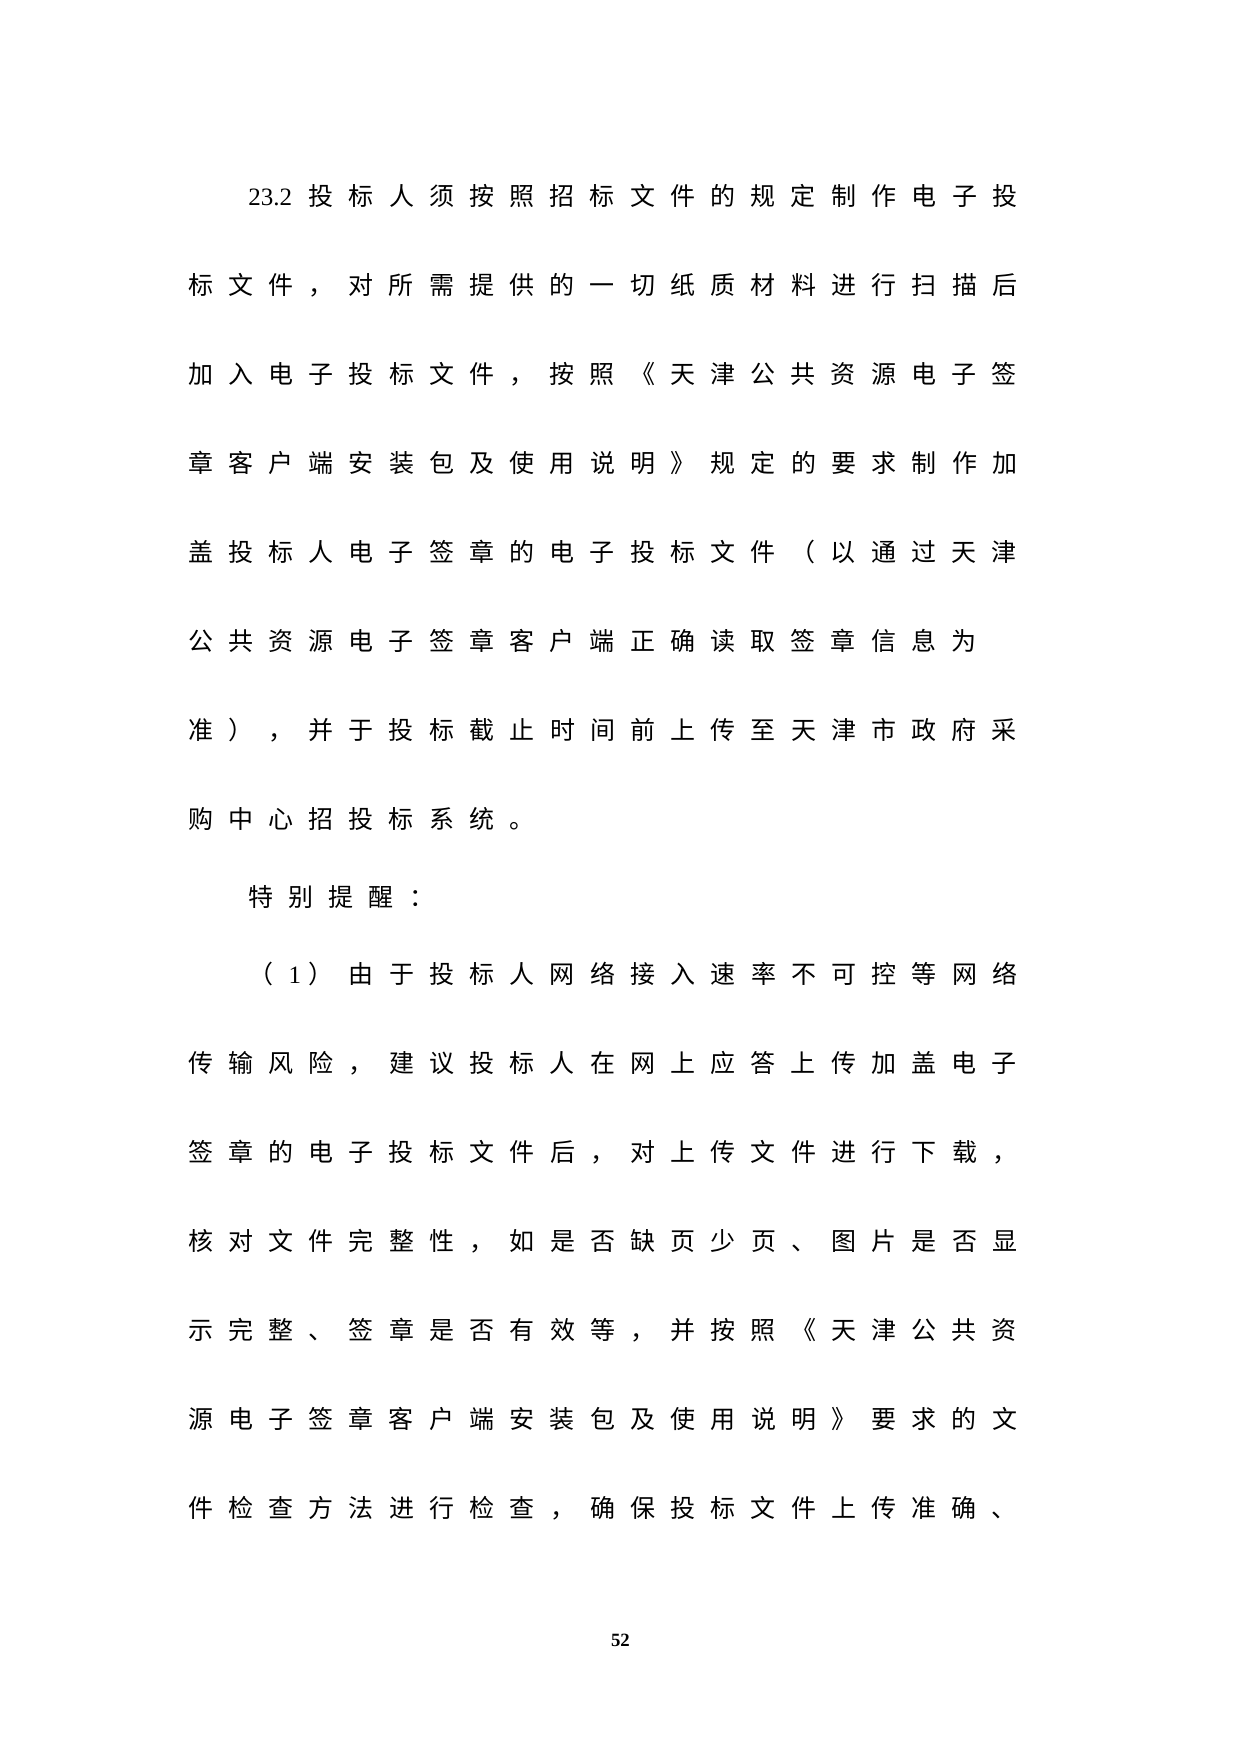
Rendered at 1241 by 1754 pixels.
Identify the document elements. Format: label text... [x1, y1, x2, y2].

text 23.2 投标人须按照招标文件的规定制作电子投标文件，对所需提供的一切纸质材料进行扫描后加入电子投标文件，按照《天津公共资源电子签章客户端安装包及使用说明》规定的要求制作加盖投标人电子签章的电子投标文件（以通过天津公共资源电子签章客户端正确读取签章信息为准），并于投标截止时间前上传至天津市政府采购中心招投标系统。 [188, 164, 1052, 847]
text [188, 943, 1052, 1537]
text 特别提醒： [188, 865, 1052, 925]
